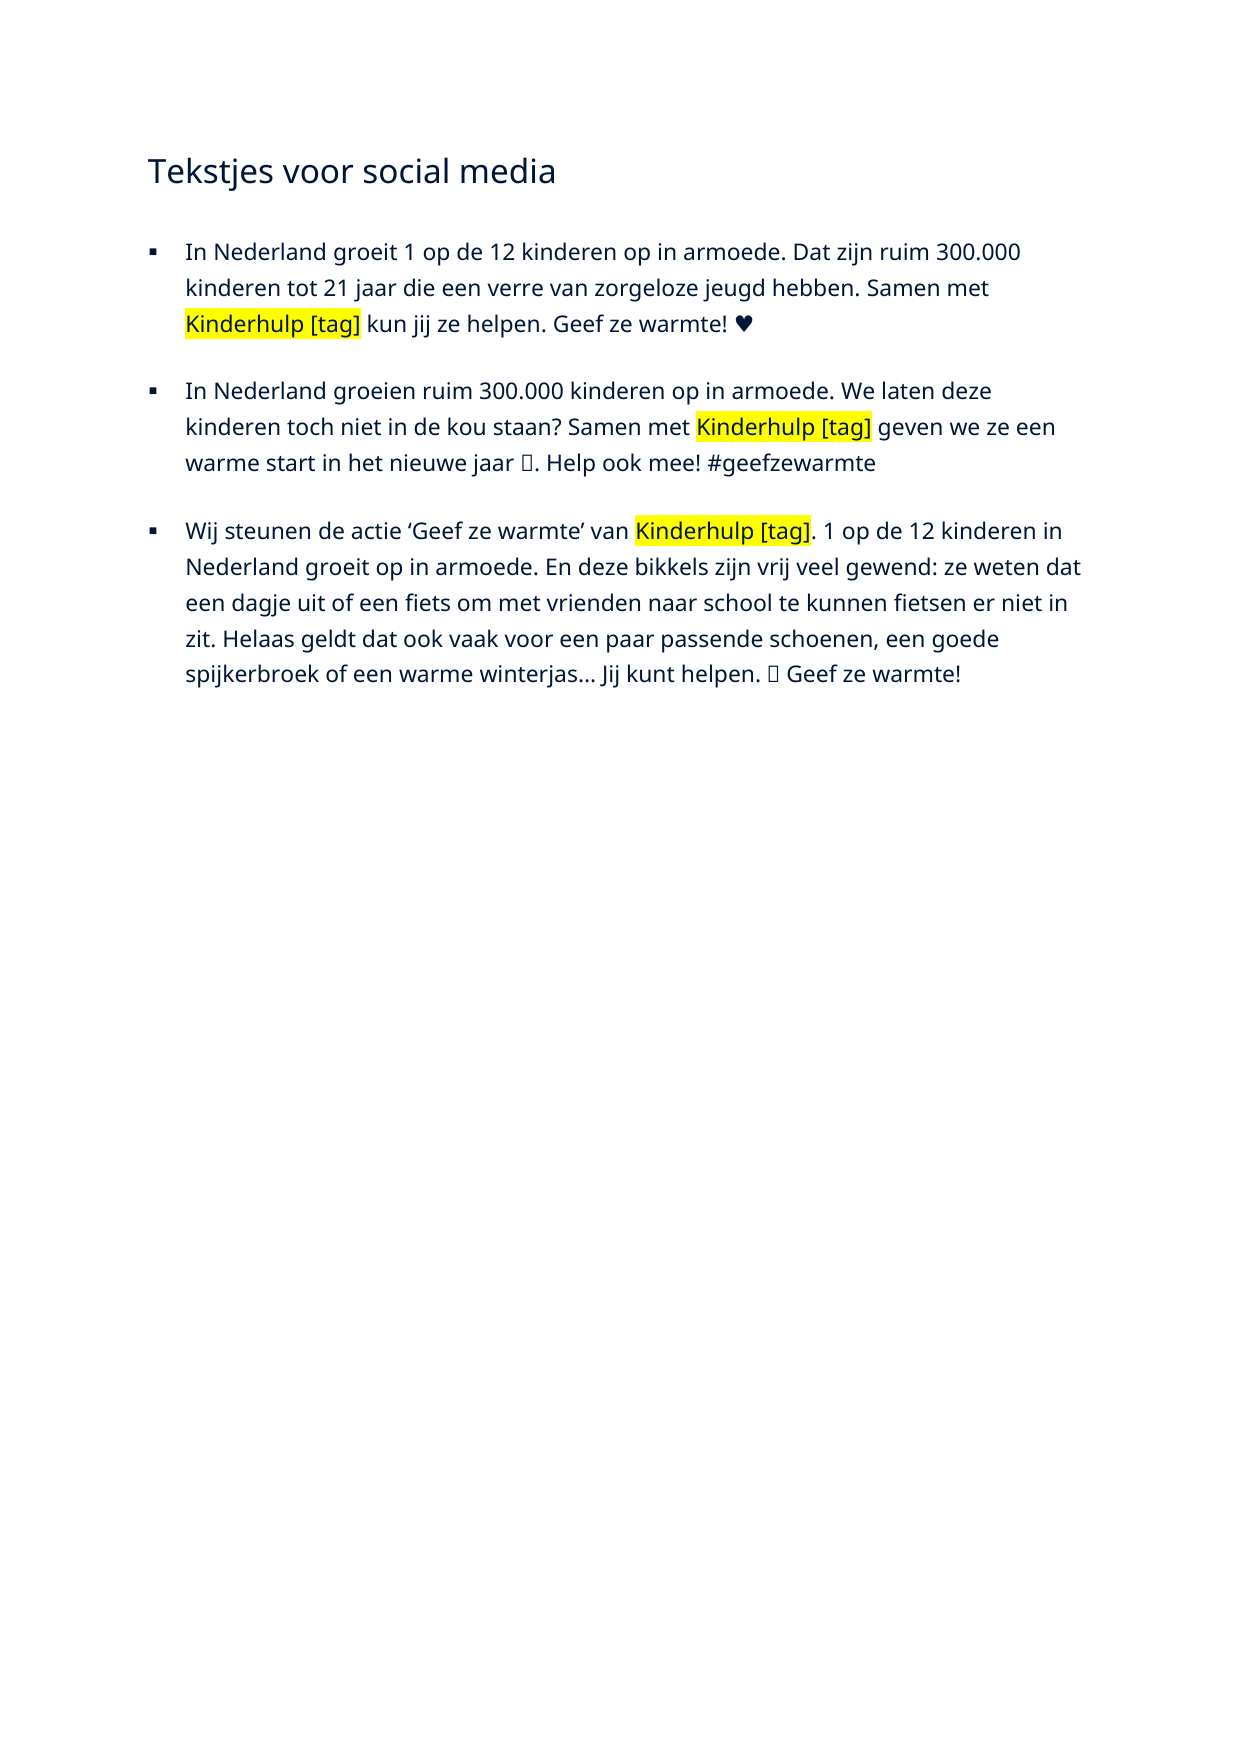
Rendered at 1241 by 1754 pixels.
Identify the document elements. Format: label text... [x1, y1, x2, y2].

text Tekstjes voor social media [148, 148, 1093, 193]
list In Nederland groeit 1 op de 12 kinderen op in armoede. Dat zijn ruim 300.000 kinderen tot 21 jaar die een verre van zorgeloze jeugd hebben. Samen met Kinderhulp [tag] kun jij ze helpen. Geef ze warmte! 🧣♥️ [148, 236, 1093, 371]
list In Nederland groeien ruim 300.000 kinderen op in armoede. We laten deze kinderen toch niet in de kou staan? Samen met Kinderhulp [tag] geven we ze een warme start in het nieuwe jaar 🧣. Help ook mee! #geefzewarmte [148, 375, 1093, 511]
list Wij steunen de actie ‘Geef ze warmte’ van Kinderhulp [tag]. 1 op de 12 kinderen in Nederland groeit op in armoede. En deze bikkels zijn vrij veel gewend: ze weten dat een dagje uit of een fiets om met vrienden naar school te kunnen fietsen er niet in zit. Helaas geldt dat ook vaak voor een paar passende schoenen, een goede spijkerbroek of een warme winterjas… Jij kunt helpen. 🧣 Geef ze warmte! [148, 515, 1093, 690]
